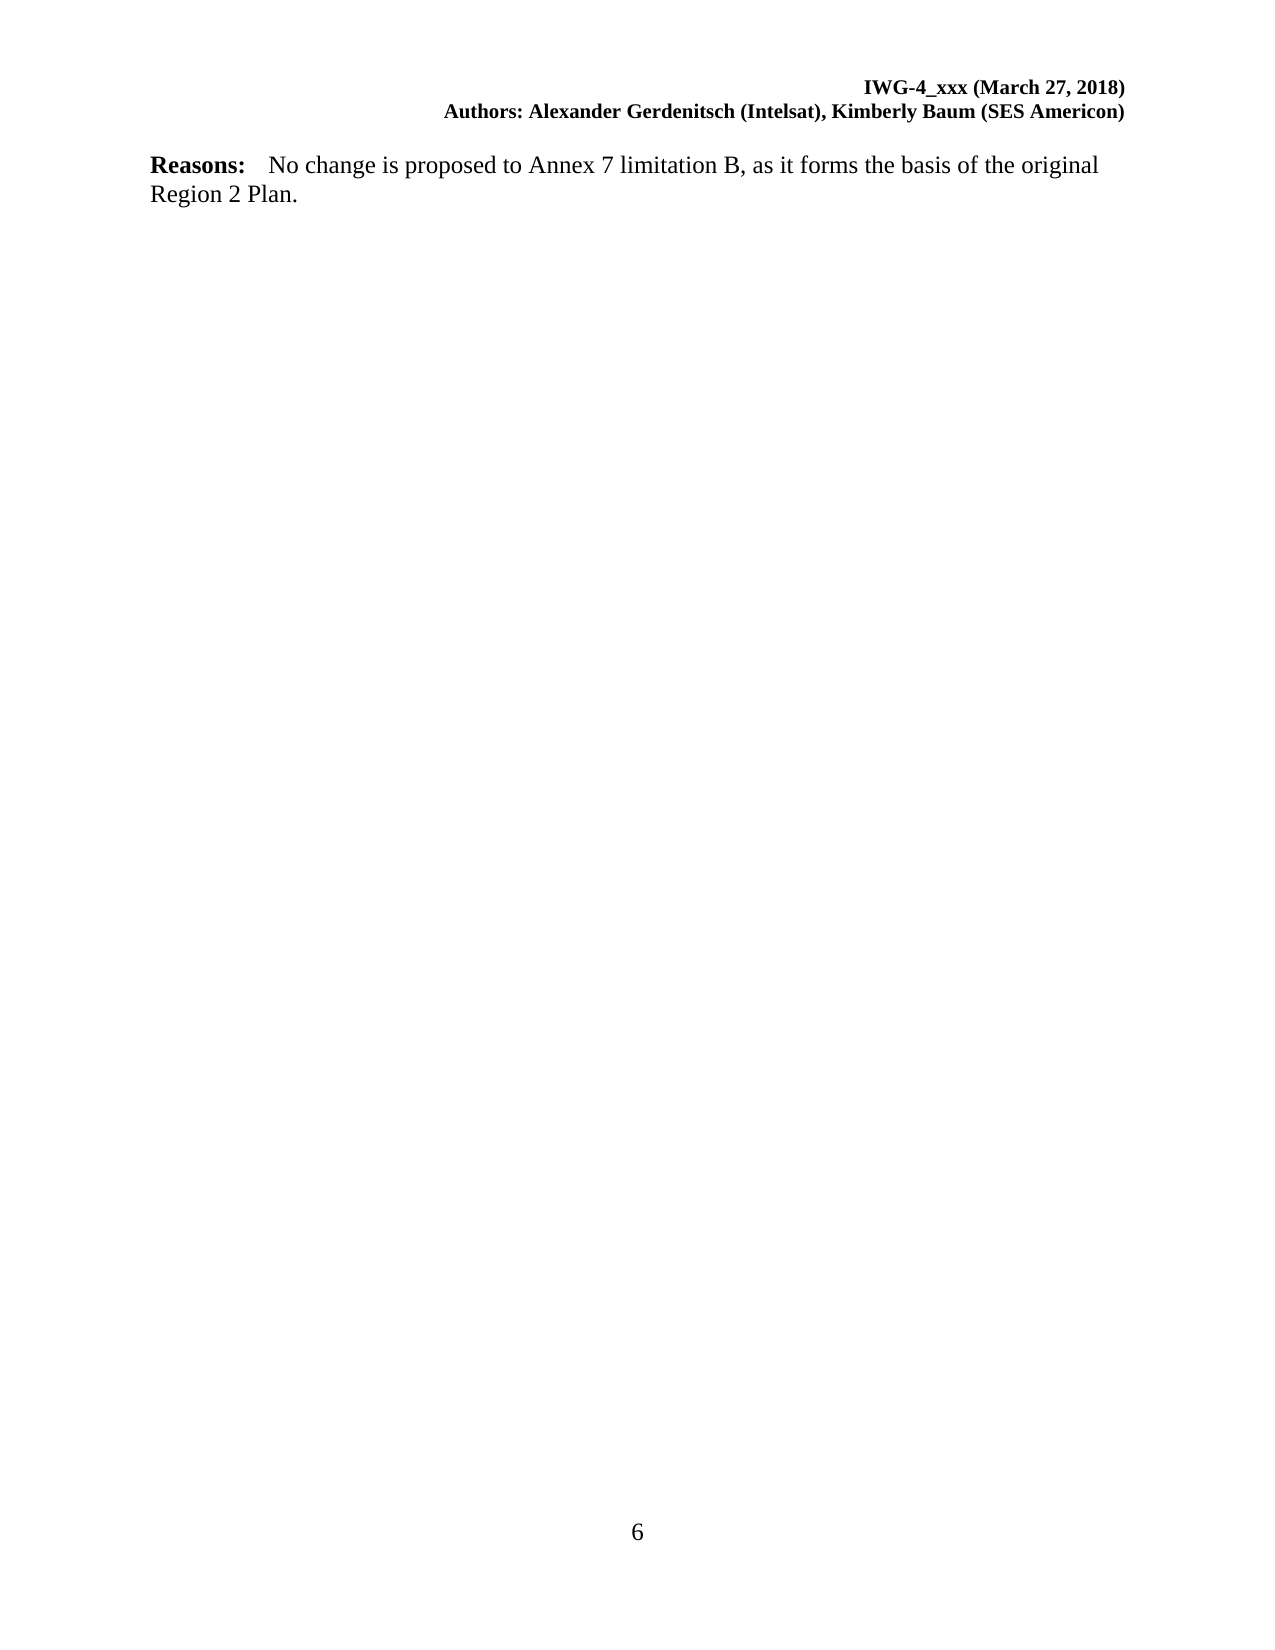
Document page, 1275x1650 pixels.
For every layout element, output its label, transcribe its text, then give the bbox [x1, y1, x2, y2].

text Reasons: No change is proposed to Annex 7 limitation B, as it forms the basis of the original Region 2 Plan. [150, 150, 1125, 207]
